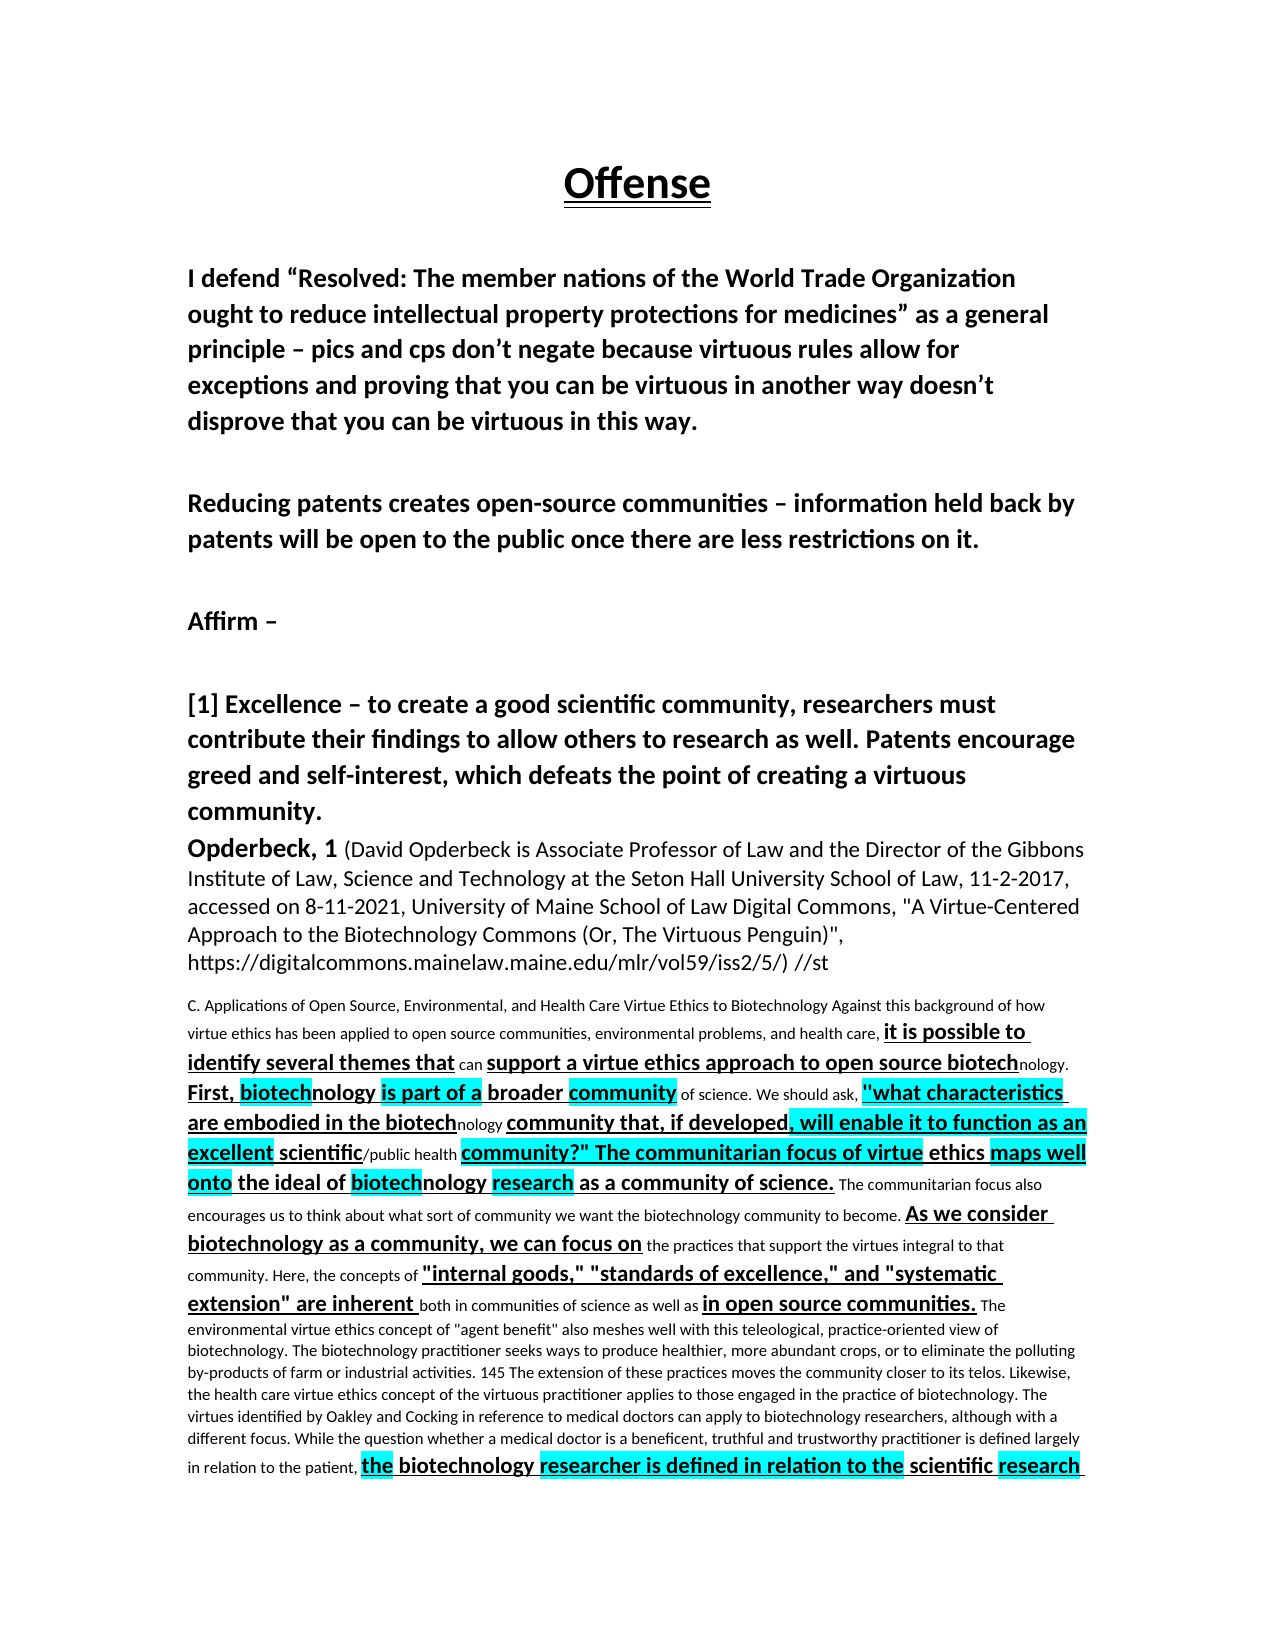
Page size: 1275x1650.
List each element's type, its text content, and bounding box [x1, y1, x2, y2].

subtitle I defend “Resolved: The member nations of the World Trade Organization ought to reduce intellectual property protections for medicines” as a general principle – pics and cps don’t negate because virtuous rules allow for exceptions and proving that you can be virtuous in another way doesn’t disprove that you can be virtuous in this way. [187, 261, 1087, 437]
subtitle Affirm – [187, 604, 1087, 637]
subtitle [1] Excellence – to create a good scientific community, researchers must contribute their findings to allow others to research as well. Patents encourage greed and self-interest, which defeats the point of creating a virtuous community. [187, 687, 1087, 827]
subtitle Reducing patents creates open-source communities – information held back by patents will be open to the public once there are less restrictions on it. [187, 486, 1087, 555]
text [187, 995, 1087, 1479]
subtitle Offense [187, 154, 1087, 210]
text Opderbeck, 1 (David Opderbeck is Associate Professor of Law and the Director of the Gibbons Institute of Law, Science and Technology at the Seton Hall University School of Law, 11-2-2017, accessed on 8-11-2021, University of Maine School of Law Digital Commons, "A Virtue-Centered Approach to the Biotechnology Commons (Or, The Virtuous Penguin)", https://digitalcommons.mainelaw.maine.edu/mlr/vol59/iss2/5/) //st [187, 831, 1087, 976]
